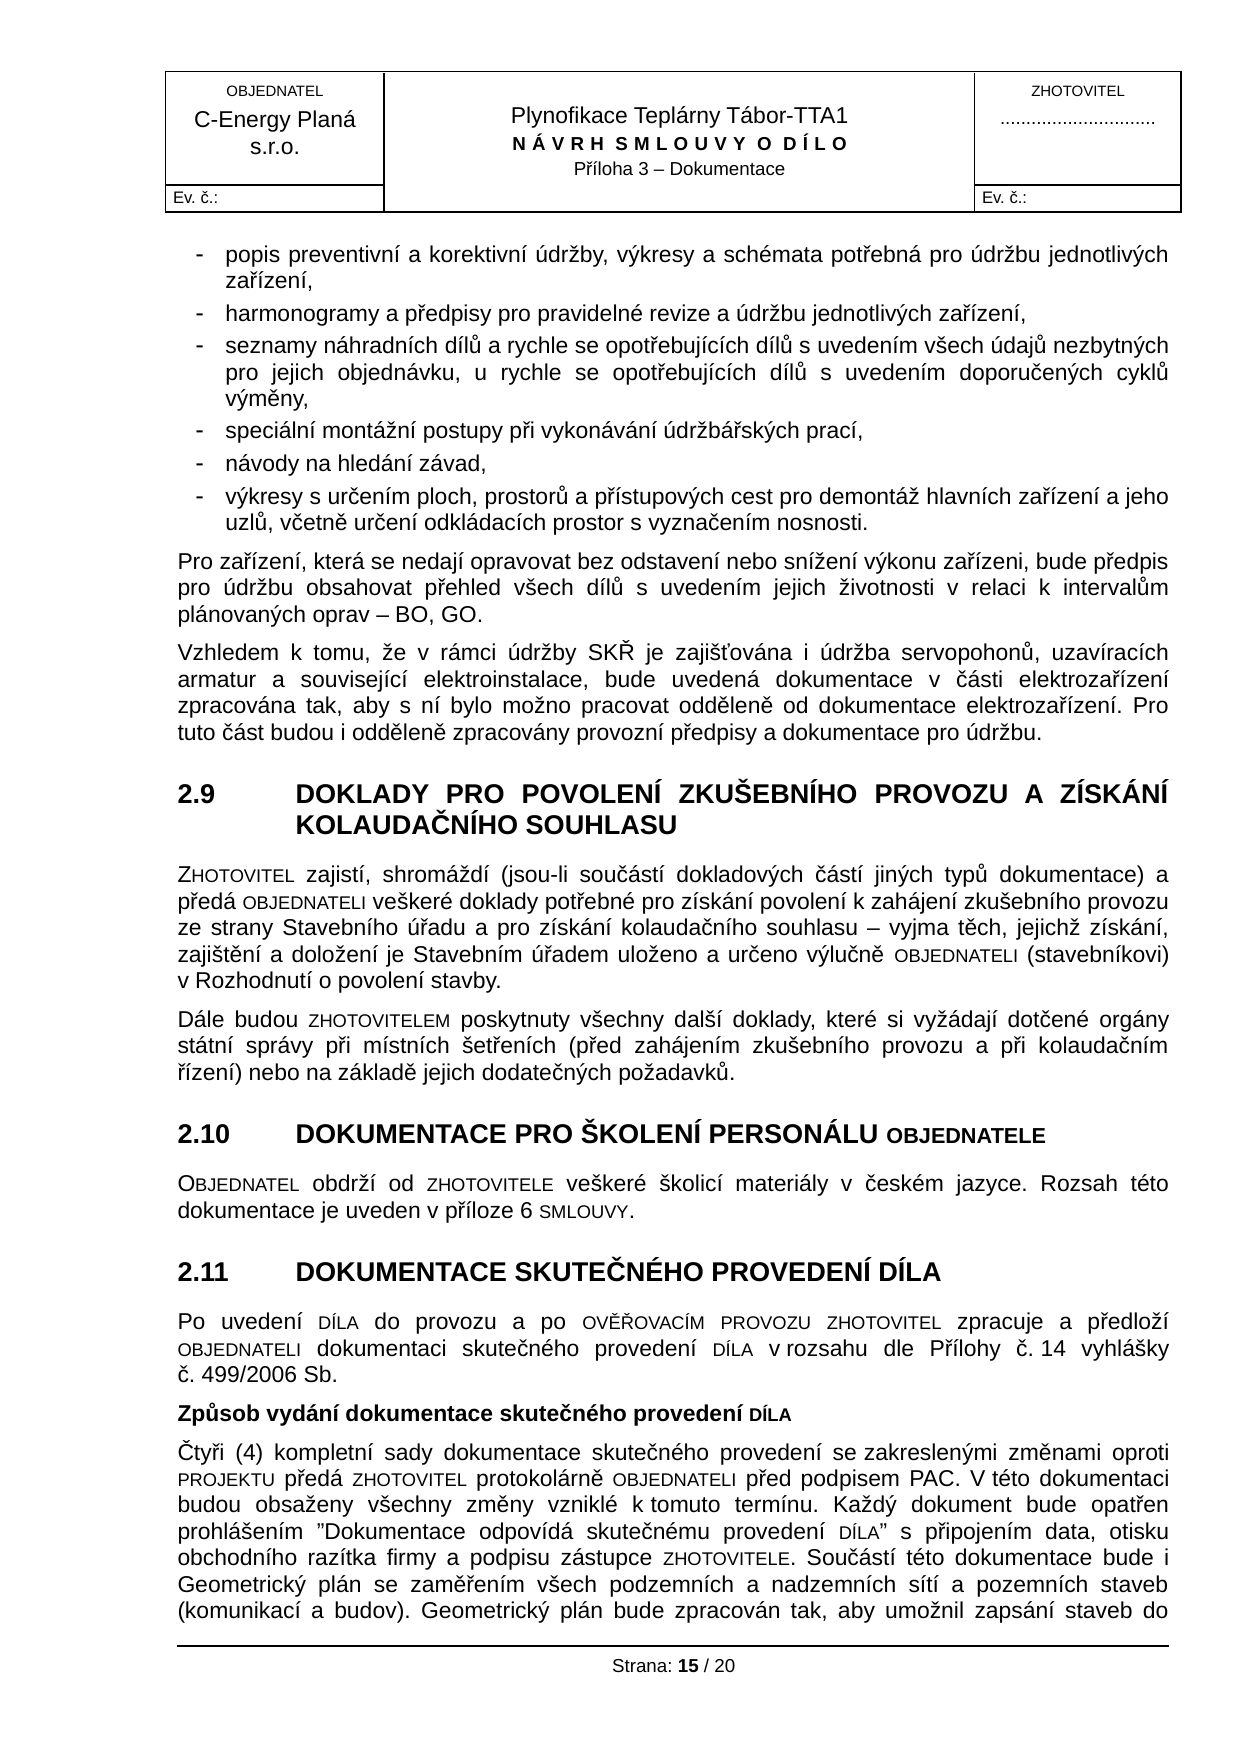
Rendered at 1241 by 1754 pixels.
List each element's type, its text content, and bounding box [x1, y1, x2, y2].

text popis preventivní a korektivní údržby, výkresy a schémata potřebná pro údržbu jednotlivých zařízení, [196, 241, 1169, 293]
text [177, 1439, 1169, 1623]
text návody na hledání závad, [196, 450, 1169, 476]
text Dále budou zhotovitelem poskytnuty všechny další doklady, které si vyžádají dotčené orgány státní správy při místních šetřeních (před zahájením zkušebního provozu a při kolaudačním řízení) nebo na základě jejich dodatečných požadavků. [177, 1006, 1169, 1085]
text Způsob vydání dokumentace skutečného provedení díla [177, 1400, 1169, 1426]
text Vzhledem k tomu, že v rámci údržby SKŘ je zajišťována i údržba servopohonů, uzavíracích armatur a související elektroinstalace, bude uvedená dokumentace v části elektrozařízení zpracována tak, aby s ní bylo možno pracovat odděleně od dokumentace elektrozařízení. Pro tuto část budou i odděleně zpracovány provozní předpisy a dokumentace pro údržbu. [177, 639, 1169, 745]
text speciální montážní postupy při vykonávání údržbářských prací, [196, 417, 1169, 444]
subtitle Dokumentace pro školení personálu objednatele [177, 1118, 1169, 1149]
text výkresy s určením ploch, prostorů a přístupových cest pro demontáž hlavních zařízení a jeho uzlů, včetně určení odkládacích prostor s vyznačením nosnosti. [196, 483, 1169, 535]
text harmonogramy a předpisy pro pravidelné revize a údržbu jednotlivých zařízení, [196, 299, 1169, 326]
text Zhotovitel zajistí, shromáždí (jsou-li součástí dokladových částí jiných typů dokumentace) a předá objednateli veškeré doklady potřebné pro získání povolení k zahájení zkušebního provozu ze strany Stavebního úřadu a pro získání kolaudačního souhlasu – vyjma těch, jejichž získání, zajištění a doložení je Stavebním úřadem uloženo a určeno výlučně objednateli (stavebníkovi) v Rozhodnutí o povolení stavby. [177, 861, 1169, 993]
subtitle Dokumentace skutečného provedení Díla [177, 1256, 1169, 1287]
text Pro zařízení, která se nedají opravovat bez odstavení nebo snížení výkonu zařízeni, bude předpis pro údržbu obsahovat přehled všech dílů s uvedením jejich životnosti v relaci k intervalům plánovaných oprav – BO, GO. [177, 548, 1169, 627]
text Po uvedení díla do provozu a po ověřovacím provozu zhotovitel zpracuje a předloží objednateli dokumentaci skutečného provedení díla v rozsahu dle Přílohy č. 14 vyhlášky č. 499/2006 Sb. [177, 1308, 1169, 1387]
subtitle Doklady pro povolení zkušebního provozu a získání kolaudačního souhlasu [177, 778, 1169, 841]
text seznamy náhradních dílů a rychle se opotřebujících dílů s uvedením všech údajů nezbytných pro jejich objednávku, u rychle se opotřebujících dílů s uvedením doporučených cyklů výměny, [196, 332, 1169, 411]
text Objednatel obdrží od zhotovitele veškeré školicí materiály v českém jazyce. Rozsah této dokumentace je uveden v příloze 6 smlouvy. [177, 1170, 1169, 1223]
